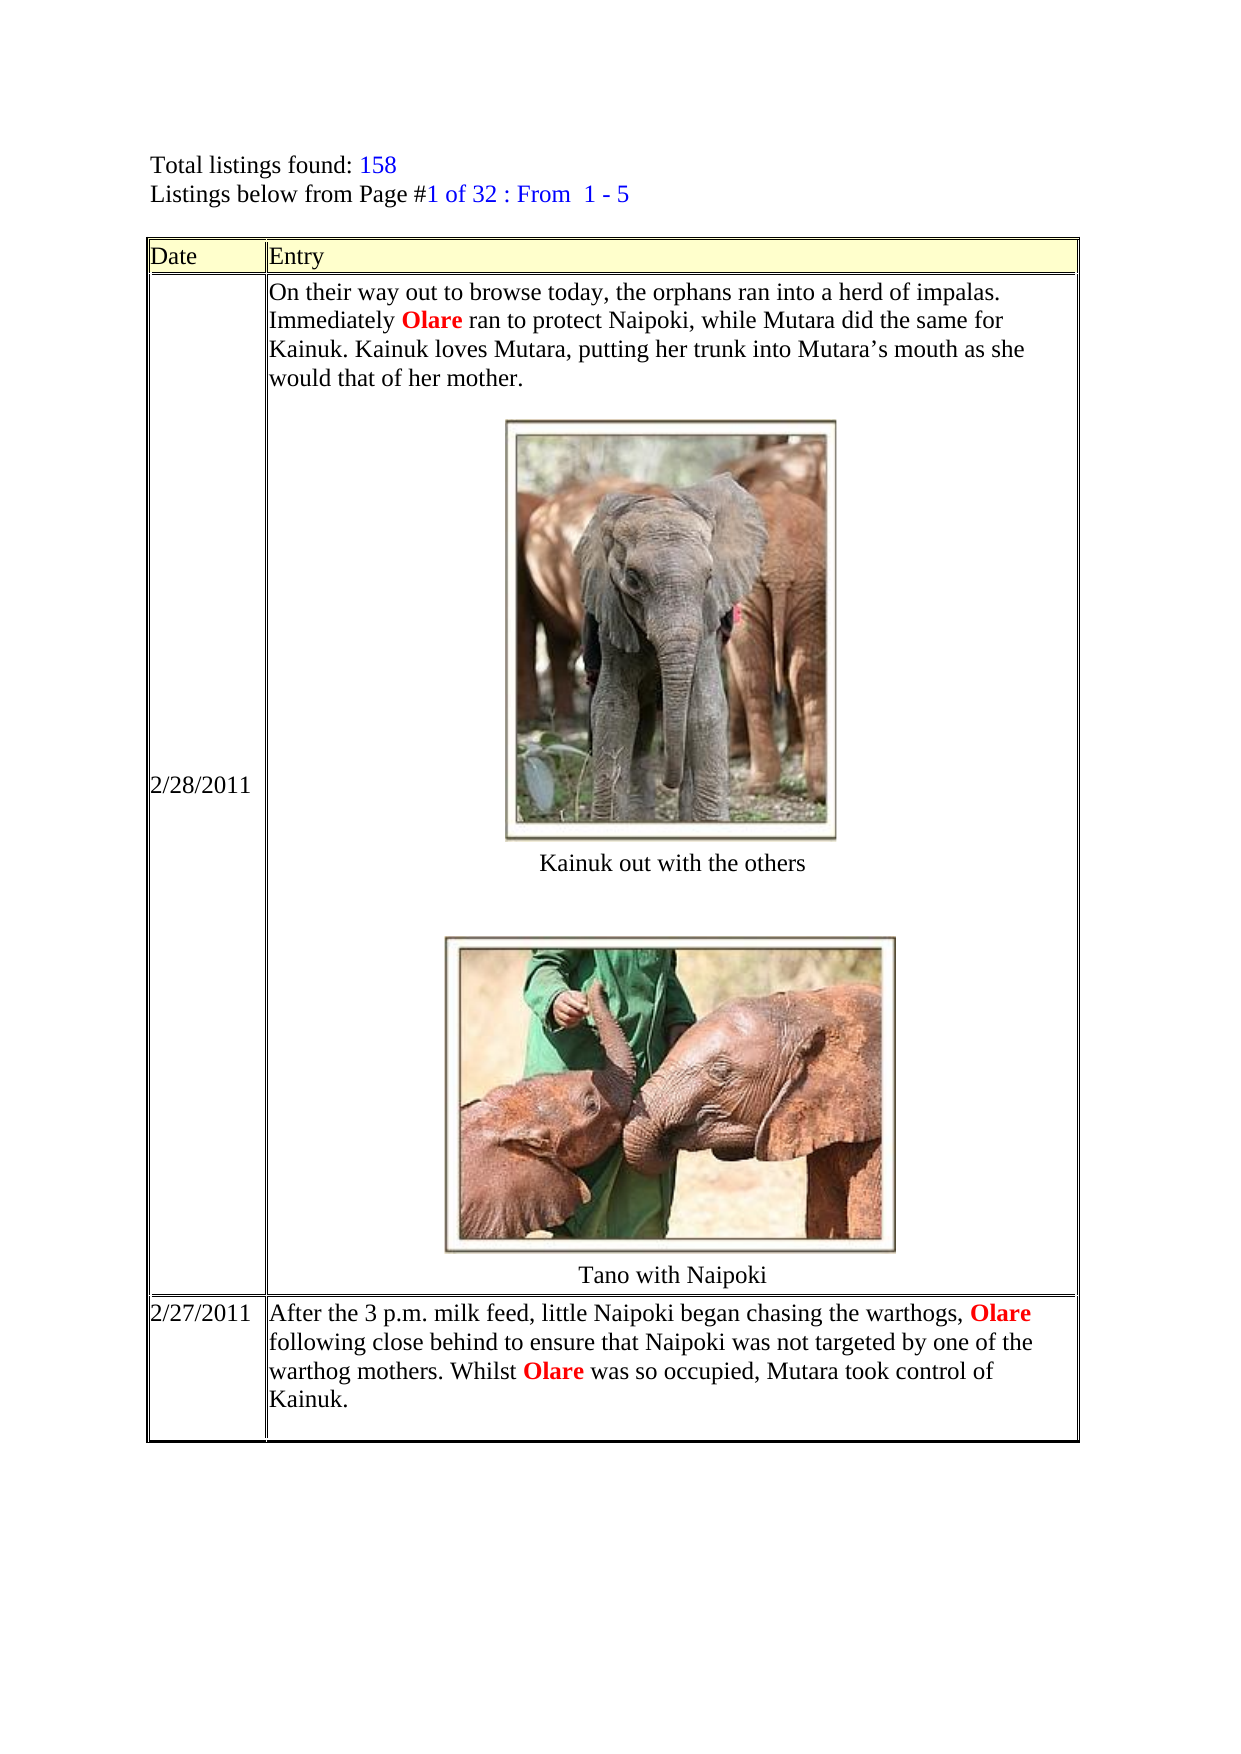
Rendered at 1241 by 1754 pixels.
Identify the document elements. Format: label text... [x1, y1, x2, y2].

table_cell On their way out to browse today, the orphans ran into a herd of impalas. Immediately Olare ran to protect Naipoki, while Mutara did the same for Kainuk. Kainuk loves Mutara, putting her trunk into Mutara’s mouth as she would that of her mother. [266, 272, 1078, 1293]
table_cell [266, 1294, 1077, 1440]
picture [505, 419, 837, 842]
table_cell 2/28/2011 [148, 272, 266, 1293]
table_header Entry [266, 240, 1077, 272]
table_header Date [150, 240, 266, 272]
table_cell 2/27/2011 [150, 1294, 266, 1440]
text Total listings found: 158 Listings below from Page #1 of 32 : From 1 - 5 [150, 150, 1090, 207]
picture [444, 936, 896, 1254]
